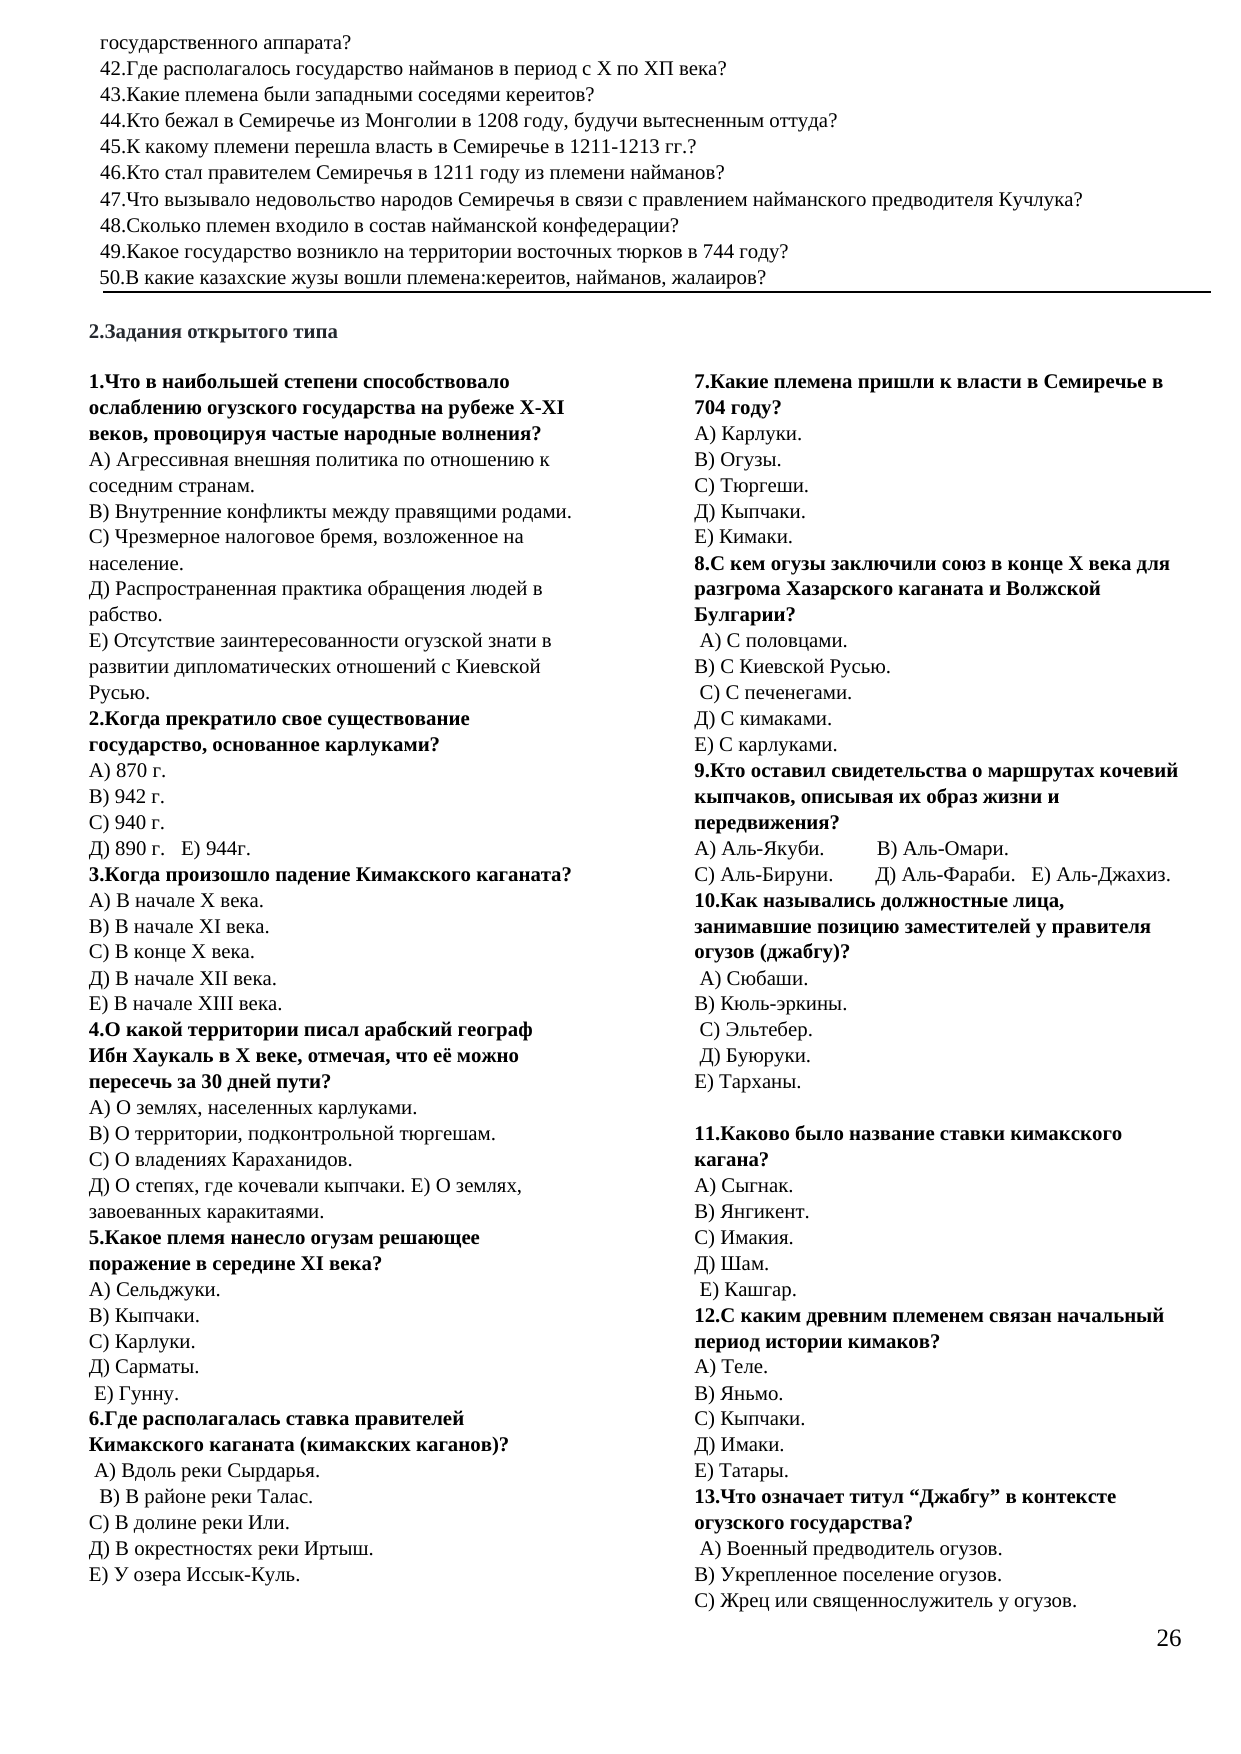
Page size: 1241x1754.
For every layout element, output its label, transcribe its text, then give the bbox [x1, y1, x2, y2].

text С) Карлуки. [89, 1328, 576, 1353]
text В) Внутренние конфликты между правящими родами. [89, 498, 576, 523]
text Е) У озера Иссык-Куль. [89, 1562, 576, 1586]
text Д) С кимаками. [694, 706, 1181, 730]
text 2.Задания открытого типа [89, 319, 1181, 343]
text Д) В окрестностях реки Иртыш. [89, 1536, 576, 1560]
text А) Агрессивная внешняя политика по отношению к соседним странам. [89, 447, 576, 497]
text С) Жрец или священнослужитель у огузов. [694, 1588, 1181, 1612]
text В) Укрепленное поселение огузов. [694, 1562, 1181, 1586]
text Д) Буюруки. [694, 1043, 1181, 1067]
text В) Янгикент. [694, 1199, 1181, 1223]
text С) В долине реки Или. [89, 1510, 576, 1534]
text 4.О какой территории писал арабский географ Ибн Хаукаль в X веке, отмечая, что её можно пересечь за 30 дней пути? [89, 1017, 576, 1093]
text С) Тюргеши. [694, 473, 1181, 497]
text 2.Когда прекратило свое существование государство, основанное карлуками? [89, 706, 576, 756]
text 1.Что в наибольшей степени способствовало ослаблению огузского государства на рубеже X-XI веков, провоцируя частые народные волнения? [89, 369, 576, 445]
text А) Вдоль реки Сырдарья. [89, 1458, 576, 1482]
text А) Военный предводитель огузов. [694, 1536, 1181, 1560]
text Д) 890 г. Е) 944г. [89, 836, 576, 860]
text Д) Шам. [694, 1251, 1181, 1275]
text В) С Киевской Русью. [694, 654, 1181, 678]
text А) С половцами. [694, 628, 1181, 652]
text А) Карлуки. [694, 421, 1181, 445]
text С) С печенегами. [694, 680, 1181, 704]
text А) В начале X века. [89, 888, 576, 912]
text В) 942 г. [89, 784, 576, 808]
text С) Имакия. [694, 1225, 1181, 1249]
text В) Огузы. [694, 447, 1181, 471]
text 5.Какое племя нанесло огузам решающее поражение в середине XI века? [89, 1225, 576, 1275]
text 11.Каково было название ставки кимакского кагана? [694, 1121, 1181, 1171]
text С) Кыпчаки. [694, 1406, 1181, 1430]
text А) Сельджуки. [89, 1277, 576, 1301]
text В) В начале XI века. [89, 913, 576, 938]
text 3.Когда произошло падение Кимакского каганата? [89, 862, 576, 886]
text Д) Распространенная практика обращения людей в рабство. [89, 576, 576, 626]
text Е) В начале XIII века. [89, 991, 576, 1015]
text А) Сыгнак. [694, 1173, 1181, 1197]
text С) Чрезмерное налоговое бремя, возложенное на население. [89, 524, 576, 574]
text 6.Где располагалась ставка правителей Кимакского каганата (кимакских каганов)? [89, 1406, 576, 1456]
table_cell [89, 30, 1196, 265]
text 12.С каким древним племенем связан начальный период истории кимаков? [694, 1303, 1181, 1353]
text Е) С карлуками. [694, 732, 1181, 756]
text В) Кыпчаки. [89, 1303, 576, 1327]
text Д) Сарматы. [89, 1354, 576, 1378]
text В) О территории, подконтрольной тюргешам. [89, 1121, 576, 1145]
text Е) Кимаки. [694, 524, 1181, 548]
text С) Аль-Бируни. Д) Аль-Фараби. Е) Аль-Джахиз. [694, 862, 1181, 886]
text Д) Имаки. [694, 1432, 1181, 1456]
text Е) Тарханы. [694, 1069, 1181, 1093]
text А) Аль-Якуби. В) Аль-Омари. [694, 836, 1181, 860]
text В) Яньмо. [694, 1380, 1181, 1404]
text В) В районе реки Талас. [89, 1484, 576, 1508]
text 13.Что означает титул “Джабгу” в контексте огузского государства? [694, 1484, 1181, 1534]
text Е) Отсутствие заинтересованности огузской знати в развитии дипломатических отношений с Киевской Русью. [89, 628, 576, 704]
text Д) В начале XII века. [89, 965, 576, 989]
text Е) Кашгар. [694, 1277, 1181, 1301]
text А) Теле. [694, 1354, 1181, 1378]
text В) Кюль-эркины. [694, 991, 1181, 1015]
text Е) Татары. [694, 1458, 1181, 1482]
text С) В конце X века. [89, 939, 576, 963]
text С) О владениях Караханидов. [89, 1147, 576, 1171]
text 50.В какие казахские жузы вошли племена:кереитов, найманов, жалаиров? [89, 265, 1181, 289]
text А) Сюбаши. [694, 965, 1181, 989]
text 10.Как назывались должностные лица, занимавшие позицию заместителей у правителя огузов (джабгу)? [694, 888, 1181, 963]
text Д) Кыпчаки. [694, 498, 1181, 523]
text 9.Кто оставил свидетельства о маршрутах кочевий кыпчаков, описывая их образ жизни и передвижения? [694, 758, 1181, 834]
text С) Эльтебер. [694, 1017, 1181, 1041]
text А) 870 г. [89, 758, 576, 782]
text Е) Гунну. [89, 1380, 576, 1404]
text А) О землях, населенных карлуками. [89, 1095, 576, 1119]
text 8.С кем огузы заключили союз в конце X века для разгрома Хазарского каганата и Волжской Булгарии? [694, 550, 1181, 626]
text С) 940 г. [89, 810, 576, 834]
text Д) О степях, где кочевали кыпчаки. Е) О землях, завоеванных каракитаями. [89, 1173, 576, 1223]
text 7.Какие племена пришли к власти в Семиречье в 704 году? [694, 369, 1181, 419]
